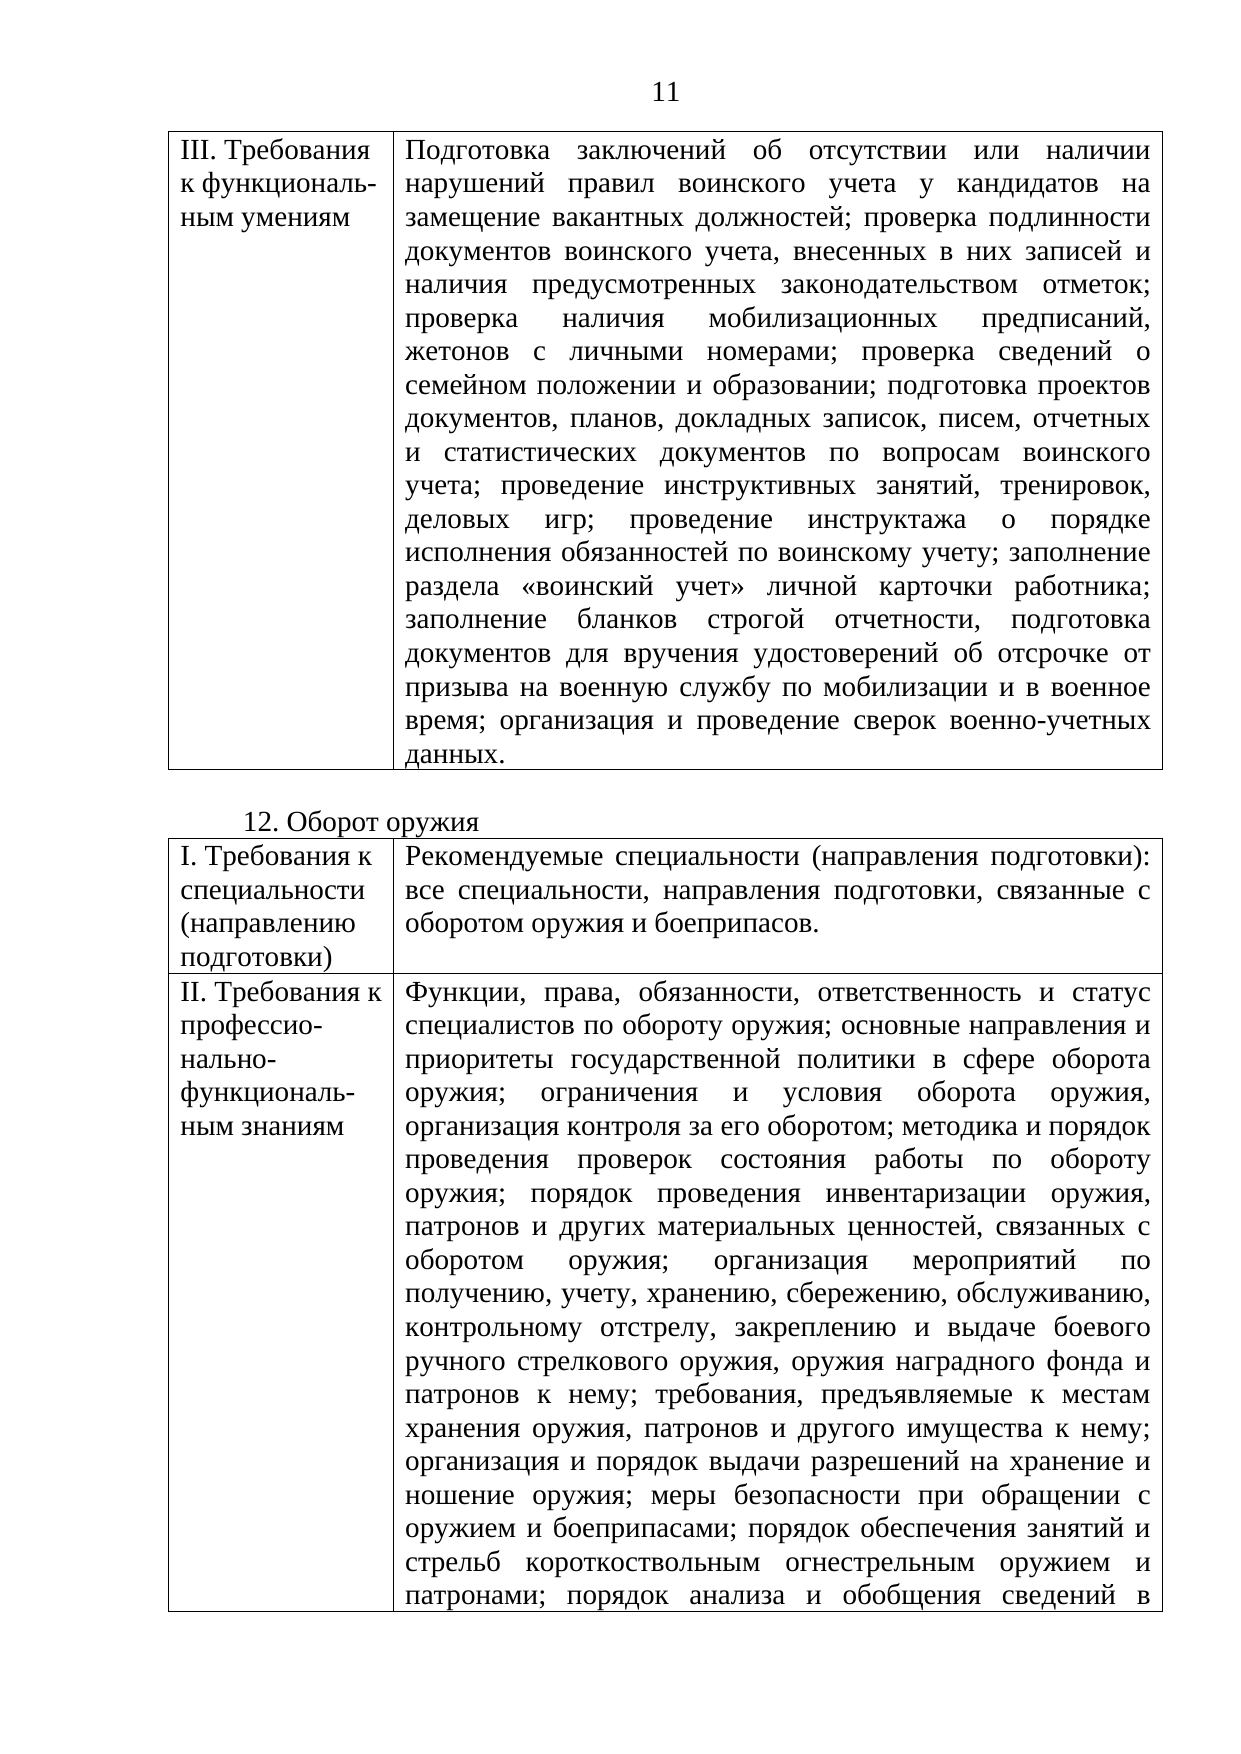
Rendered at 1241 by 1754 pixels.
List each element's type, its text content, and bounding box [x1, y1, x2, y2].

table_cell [169, 974, 393, 1611]
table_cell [394, 974, 1162, 1611]
table_header Рекомендуемые специальности (направления подготовки): все специальности, направления подготовки, связанные с оборотом оружия и боеприпасов. [394, 839, 1162, 973]
table_header Требования к специальности (направлению подготовки) [169, 839, 393, 973]
text 12. Оборот оружия [169, 804, 1162, 837]
table_cell Подготовка заключений об отсутствии или наличии нарушений правил воинского учета у кандидатов на замещение вакантных должностей; проверка подлинности документов воинского учета, внесенных в них записей и наличия предусмотренных законодательством отметок; проверка наличия мобилизационных предписаний, жетонов с личными номерами; проверка сведений о семейном положении и образовании; подготовка проектов документов, планов, докладных записок, писем, отчетных и статистических документов по вопросам воинского учета; проведение инструктивных занятий, тренировок, деловых игр; проведение инструктажа о порядке исполнения обязанностей по воинскому учету; заполнение раздела «воинский учет» личной карточки работника; заполнение бланков строгой отчетности, подготовка документов для вручения удостоверений об отсрочке от призыва на военную службу по мобилизации и в военное время; организация и проведение сверок военно-учетных данных. [394, 132, 1162, 769]
table_cell III. Требования к функциональ-ным умениям [169, 132, 393, 769]
